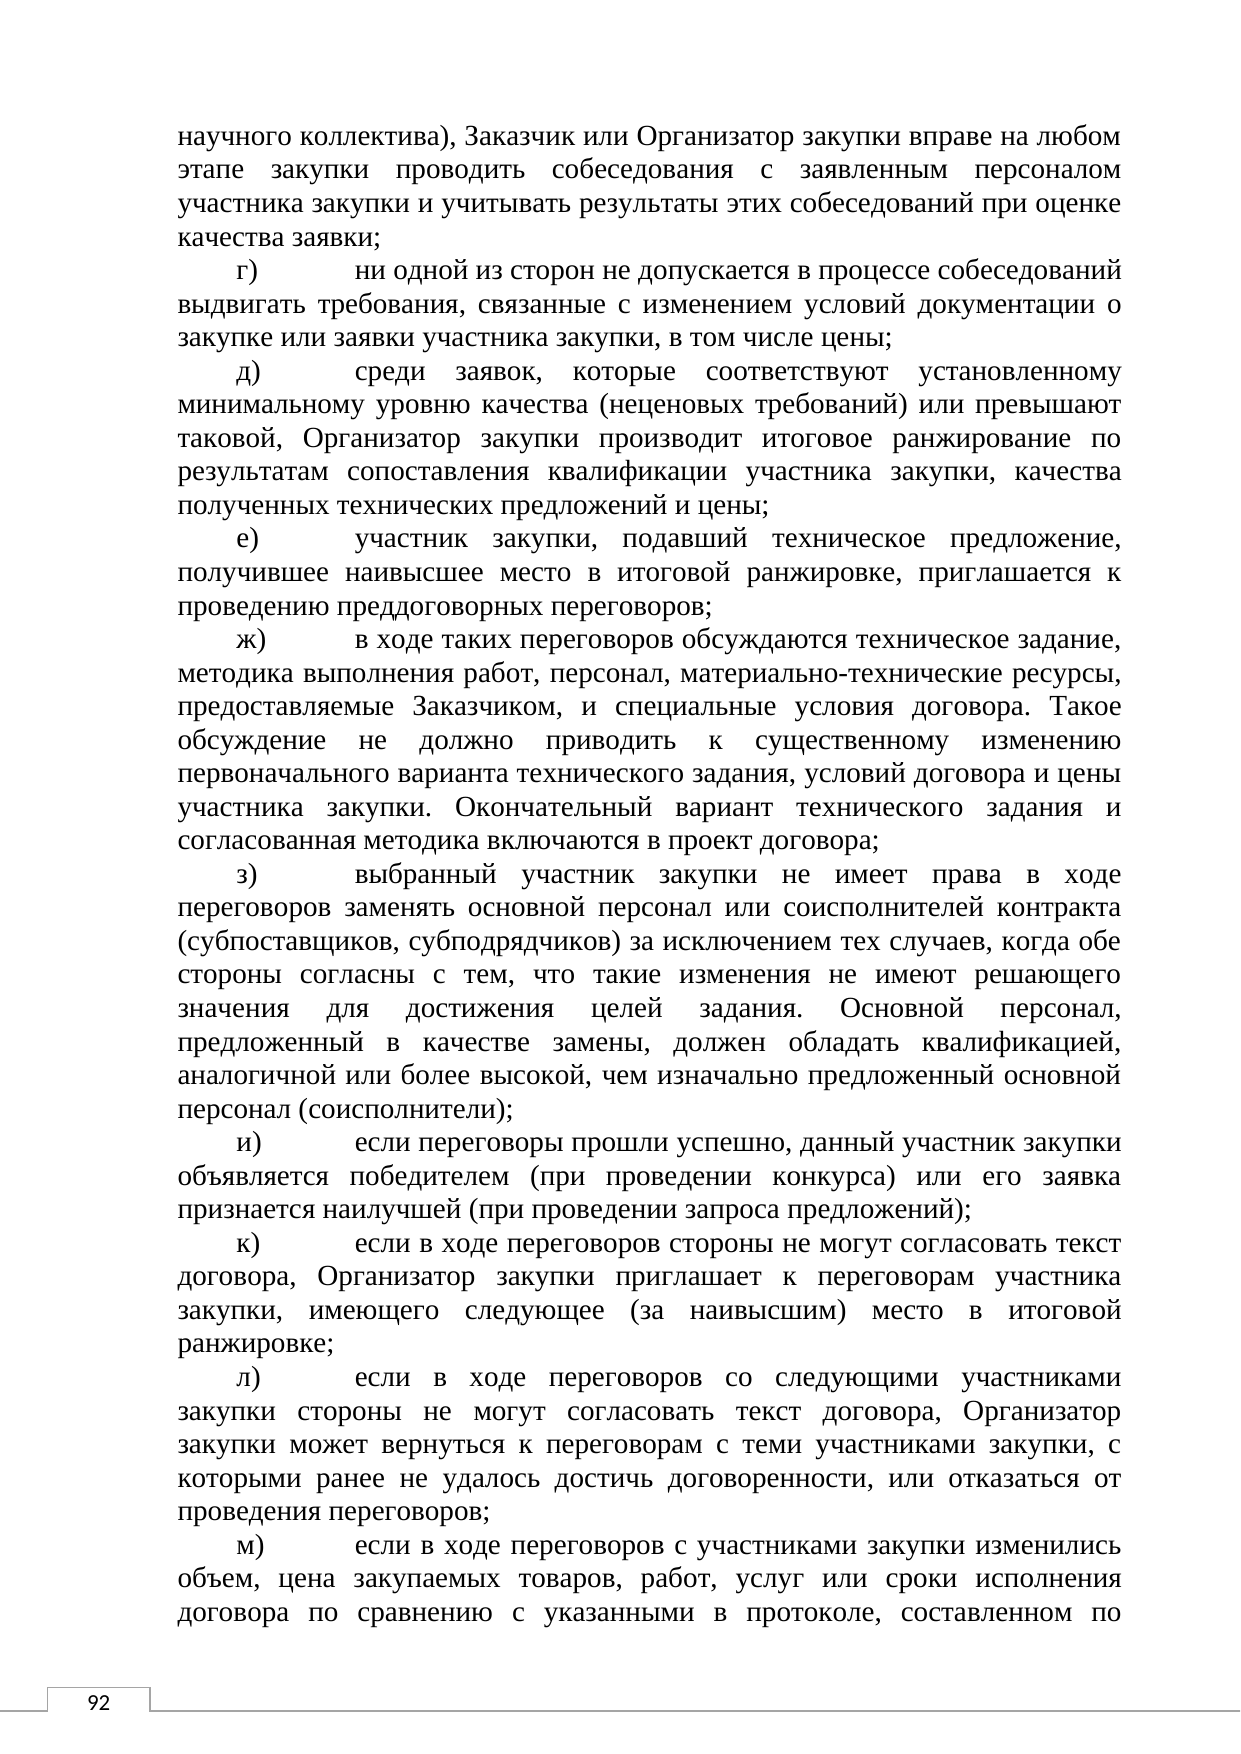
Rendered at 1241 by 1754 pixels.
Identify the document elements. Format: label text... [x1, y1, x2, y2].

list участник закупки, подавший техническое предложение, получившее наивысшее место в итоговой ранжировке, приглашается к проведению преддоговорных переговоров; [177, 521, 1122, 621]
list в ходе таких переговоров обсуждаются техническое задание, методика выполнения работ, персонал, материально-технические ресурсы, предоставляемые Заказчиком, и специальные условия договора. Такое обсуждение не должно приводить к существенному изменению первоначального варианта технического задания, условий договора и цены участника закупки. Окончательный вариант технического задания и согласованная методика включаются в проект договора; [177, 621, 1122, 856]
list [177, 1527, 1122, 1627]
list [177, 118, 1122, 252]
list если в ходе переговоров со следующими участниками закупки стороны не могут согласовать текст договора, Организатор закупки может вернуться к переговорам с теми участниками закупки, с которыми ранее не удалось достичь договоренности, или отказаться от проведения переговоров; [177, 1359, 1122, 1527]
list если в ходе переговоров стороны не могут согласовать текст договора, Организатор закупки приглашает к переговорам участника закупки, имеющего следующее (за наивысшим) место в итоговой ранжировке; [177, 1225, 1122, 1359]
list если переговоры прошли успешно, данный участник закупки объявляется победителем (при проведении конкурса) или его заявка признается наилучшей (при проведении запроса предложений); [177, 1124, 1122, 1225]
list выбранный участник закупки не имеет права в ходе переговоров заменять основной персонал или соисполнителей контракта (субпоставщиков, субподрядчиков) за исключением тех случаев, когда обе стороны согласны с тем, что такие изменения не имеют решающего значения для достижения целей задания. Основной персонал, предложенный в качестве замены, должен обладать квалификацией, аналогичной или более высокой, чем изначально предложенный основной персонал (соисполнители); [177, 856, 1122, 1124]
list среди заявок, которые соответствуют установленному минимальному уровню качества (неценовых требований) или превышают таковой, Организатор закупки производит итоговое ранжирование по результатам сопоставления квалификации участника закупки, качества полученных технических предложений и цены; [177, 353, 1122, 521]
list ни одной из сторон не допускается в процессе собеседований выдвигать требования, связанные с изменением условий документации о закупке или заявки участника закупки, в том числе цены; [177, 252, 1122, 353]
